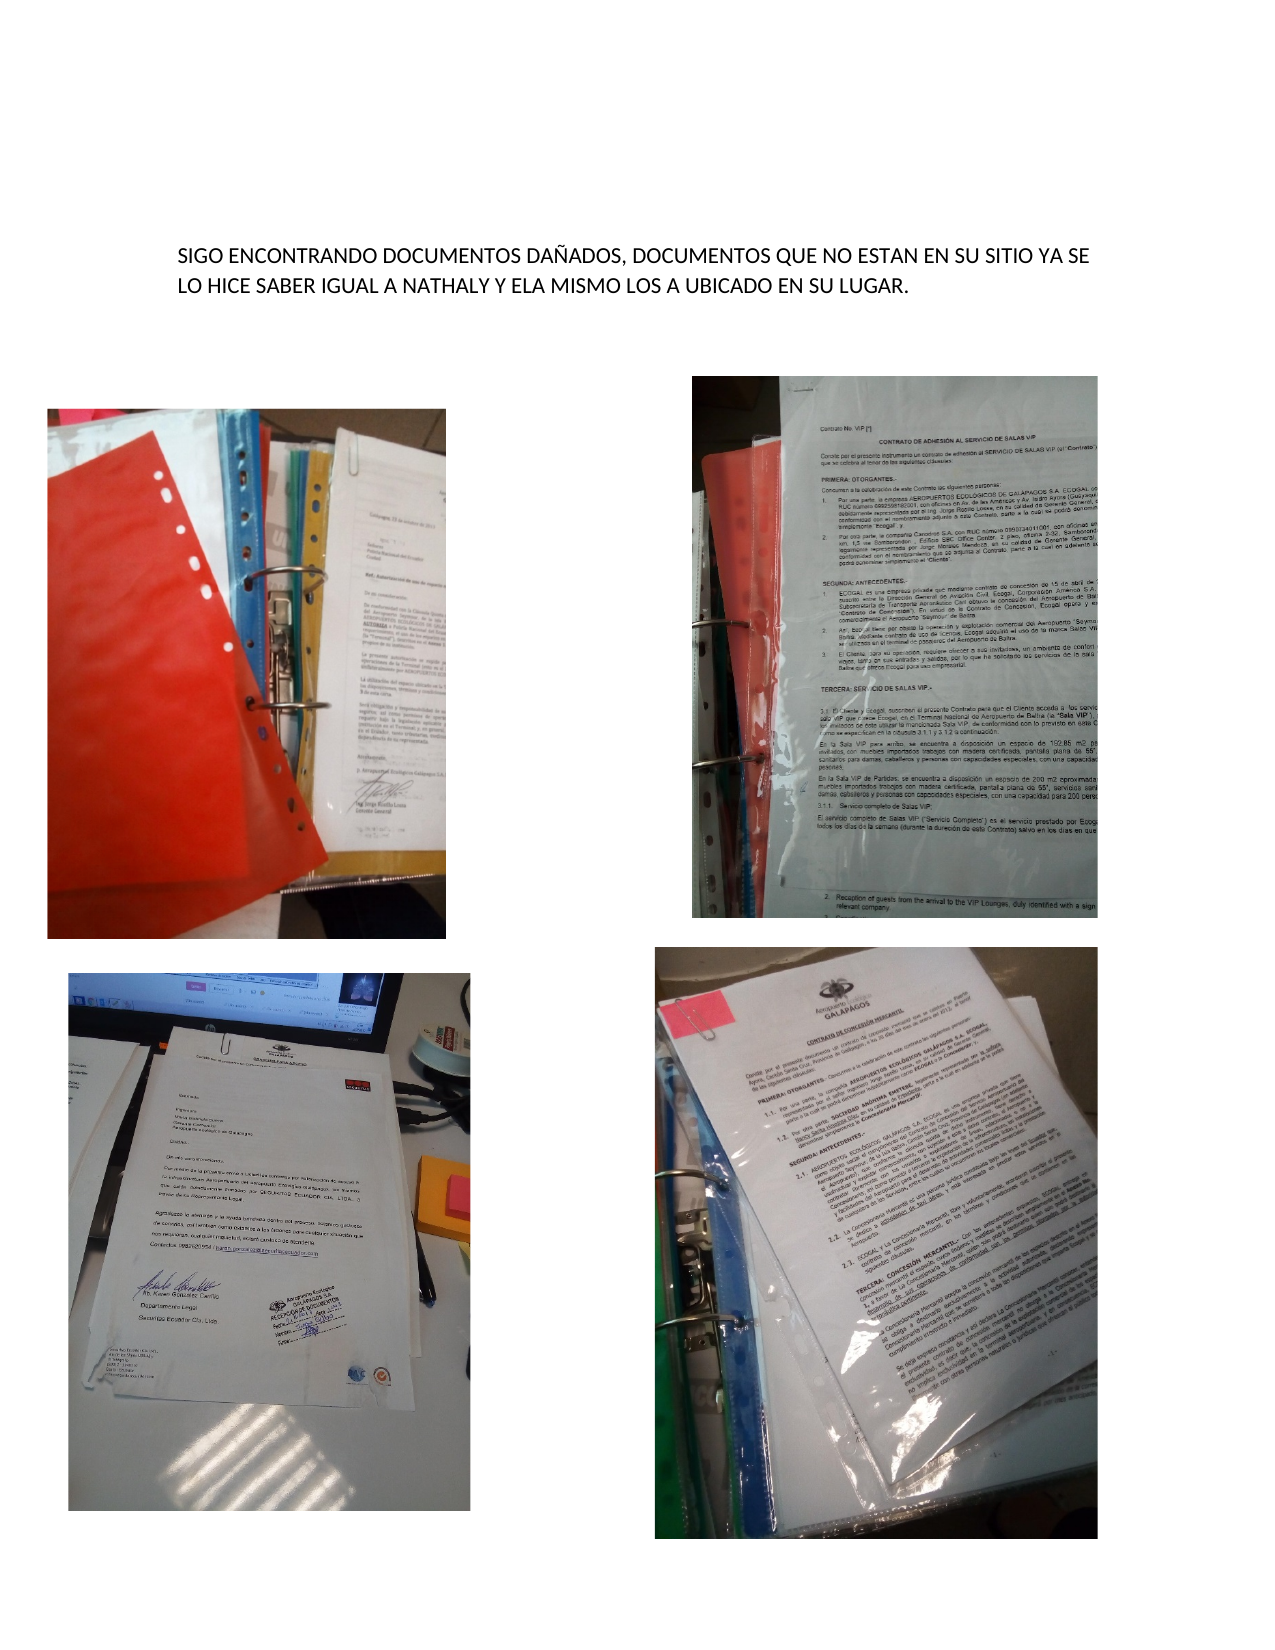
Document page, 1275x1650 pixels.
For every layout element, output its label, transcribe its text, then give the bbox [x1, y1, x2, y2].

picture [68, 973, 471, 1511]
picture [654, 947, 1098, 1539]
text SIGO ENCONTRANDO DOCUMENTOS DAÑADOS, DOCUMENTOS QUE NO ESTAN EN SU SITIO YA SE LO HICE SABER IGUAL A NATHALY Y ELA MISMO LOS A UBICADO EN SU LUGAR. [177, 241, 1098, 299]
picture [48, 409, 446, 938]
picture [692, 376, 1098, 918]
